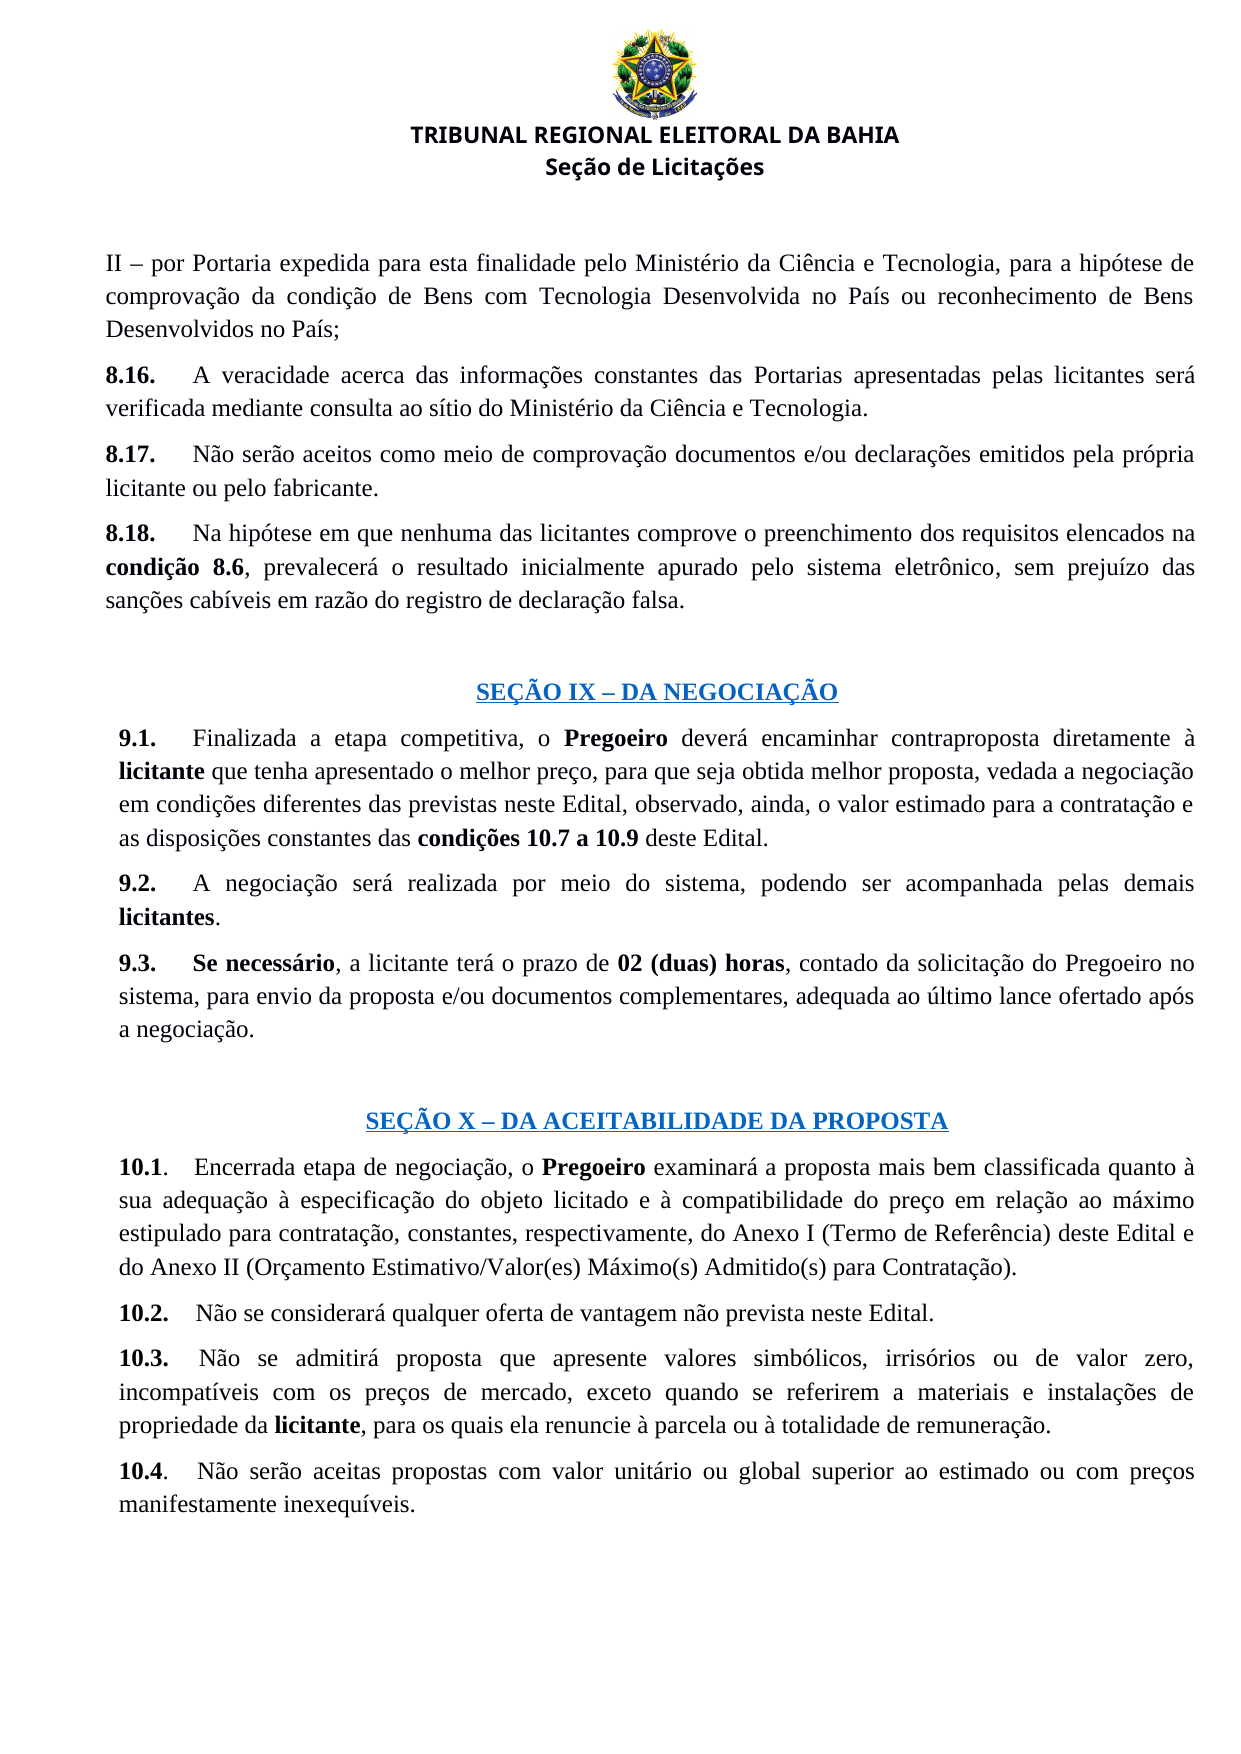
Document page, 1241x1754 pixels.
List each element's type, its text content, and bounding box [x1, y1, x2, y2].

text 10.1. Encerrada etapa de negociação, o Pregoeiro examinará a proposta mais bem classificada quanto à sua adequação à especificação do objeto licitado e à compatibilidade do preço em relação ao máximo estipulado para contratação, constantes, respectivamente, do Anexo I (Termo de Referência) deste Edital e do Anexo II (Orçamento Estimativo/Valor(es) Máximo(s) Admitido(s) para Contratação). [119, 1148, 1195, 1282]
text 8.16. A veracidade acerca das informações constantes das Portarias apresentadas pelas licitantes será verificada mediante consulta ao sítio do Ministério da Ciência e Tecnologia. [105, 357, 1195, 423]
text II – por Portaria expedida para esta finalidade pelo Ministério da Ciência e Tecnologia, para a hipótese de comprovação da condição de Bens com Tecnologia Desenvolvida no País ou reconhecimento de Bens Desenvolvidos no País; [105, 244, 1195, 344]
text 8.18. Na hipótese em que nenhuma das licitantes comprove o preenchimento dos requisitos elencados na condição 8.6, prevalecerá o resultado inicialmente apurado pelo sistema eletrônico, sem prejuízo das sanções cabíveis em razão do registro de declaração falsa. [105, 515, 1195, 615]
text 9.1. Finalizada a etapa competitiva, o Pregoeiro deverá encaminhar contraproposta diretamente à licitante que tenha apresentado o melhor preço, para que seja obtida melhor proposta, vedada a negociação em condições diferentes das previstas neste Edital, observado, ainda, o valor estimado para a contratação e as disposições constantes das condições 10.7 a 10.9 deste Edital. [119, 719, 1195, 853]
text SEÇÃO IX – DA NEGOCIAÇÃO [119, 673, 1195, 707]
text 8.17. Não serão aceitos como meio de comprovação documentos e/ou declarações emitidos pela própria licitante ou pelo fabricante. [105, 436, 1195, 503]
text 10.2. Não se considerará qualquer oferta de vantagem não prevista neste Edital. [119, 1294, 1195, 1328]
text 9.3. Se necessário, a licitante terá o prazo de 02 (duas) horas, contado da solicitação do Pregoeiro no sistema, para envio da proposta e/ou documentos complementares, adequada ao último lance ofertado após a negociação. [119, 944, 1195, 1044]
text 9.2. A negociação será realizada por meio do sistema, podendo ser acompanhada pelas demais licitantes. [119, 865, 1195, 932]
text 10.3. Não se admitirá proposta que apresente valores simbólicos, irrisórios ou de valor zero, incompatíveis com os preços de mercado, exceto quando se referirem a materiais e instalações de propriedade da licitante, para os quais ela renuncie à parcela ou à totalidade de remuneração. [119, 1340, 1195, 1440]
text 10.4. Não serão aceitas propostas com valor unitário ou global superior ao estimado ou com preços manifestamente inexequíveis. [119, 1453, 1195, 1519]
text SEÇÃO X – DA ACEITABILIDADE DA PROPOSTA [119, 1103, 1195, 1136]
